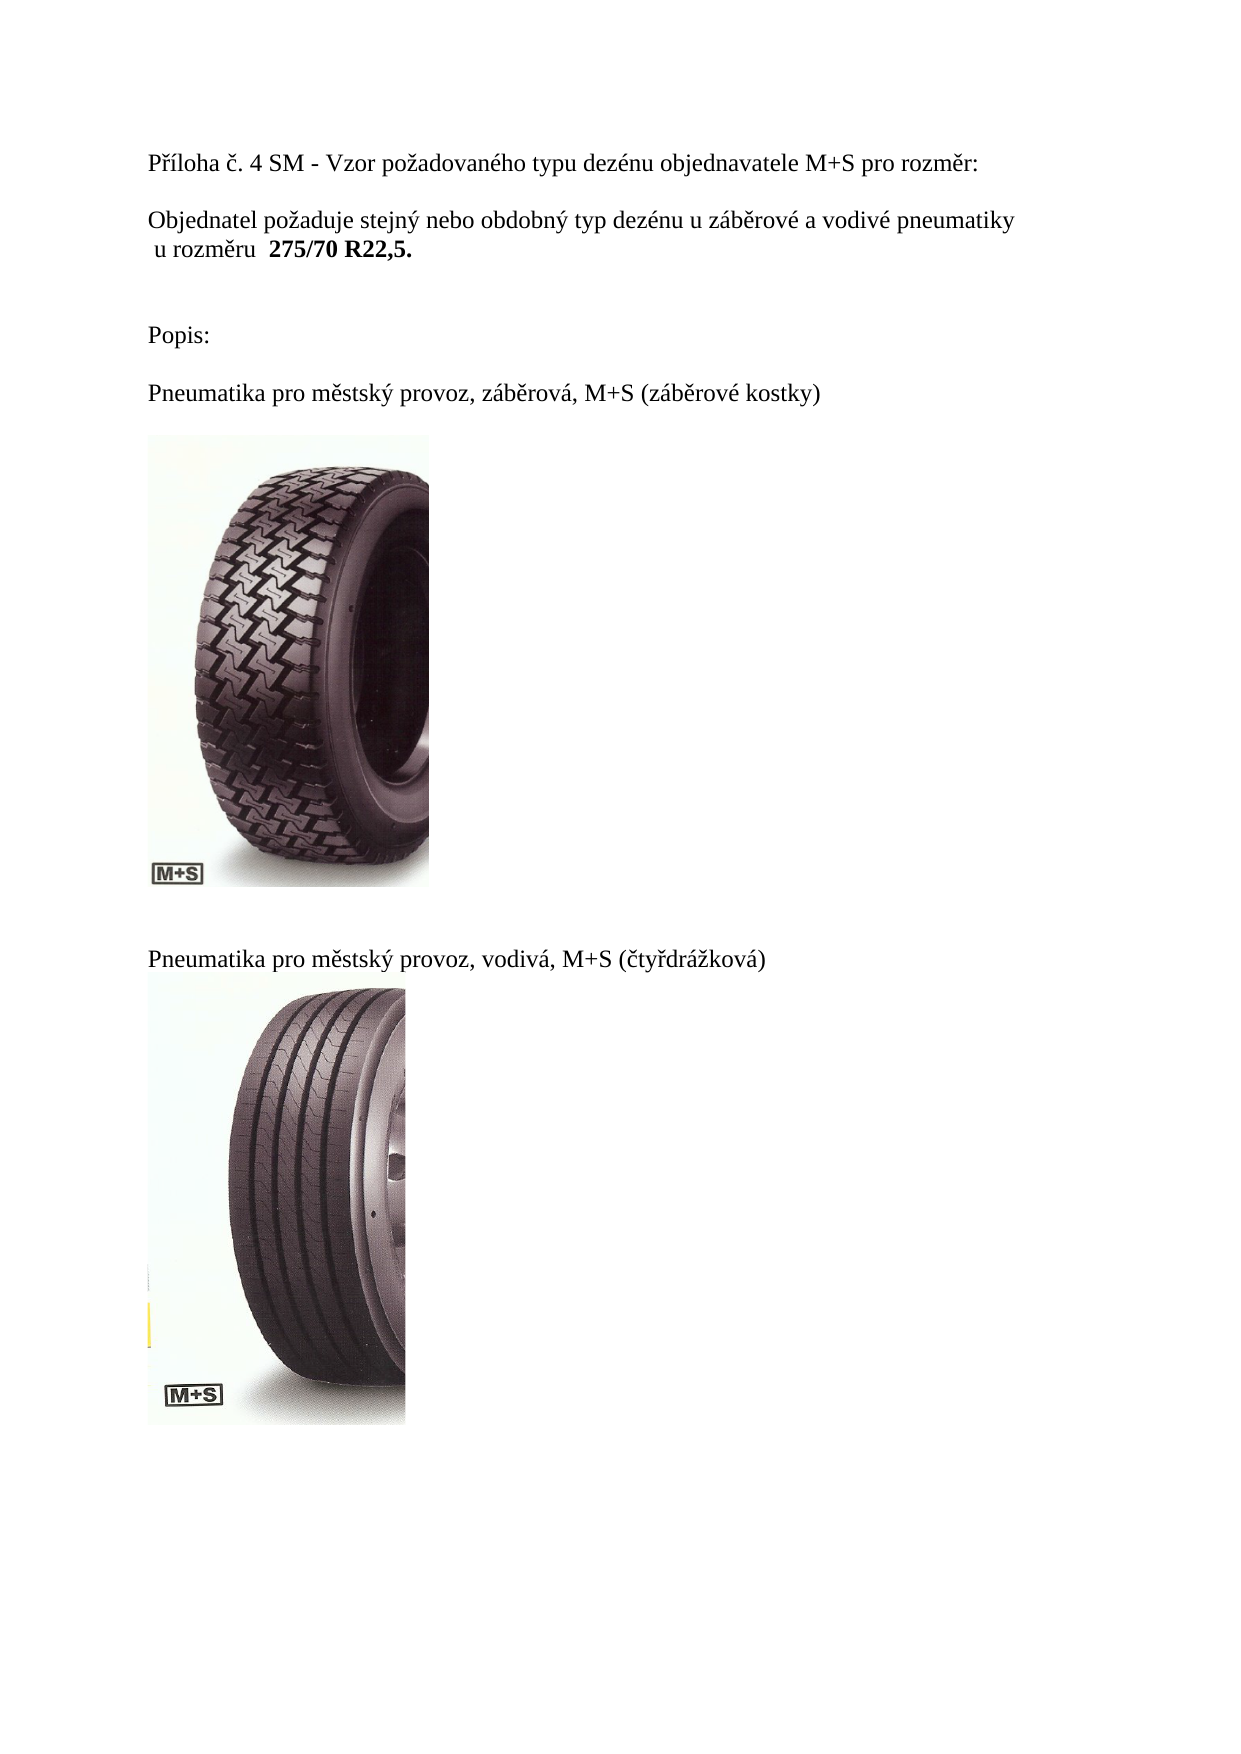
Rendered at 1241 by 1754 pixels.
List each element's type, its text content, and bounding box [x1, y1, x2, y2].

text Objednatel požaduje stejný nebo obdobný typ dezénu u záběrové a vodivé pneumatiky [148, 205, 1093, 234]
text Pneumatika pro městský provoz, vodivá, M+S (čtyřdrážková) [148, 944, 1093, 973]
text u rozměru 275/70 R22,5. [148, 234, 1093, 263]
text Pneumatika pro městský provoz, záběrová, M+S (záběrové kostky) [148, 378, 1093, 406]
text Popis: [148, 320, 1093, 349]
text Příloha č. 4 SM - Vzor požadovaného typu dezénu objednavatele M+S pro rozměr: [148, 148, 1093, 176]
picture [147, 435, 429, 887]
